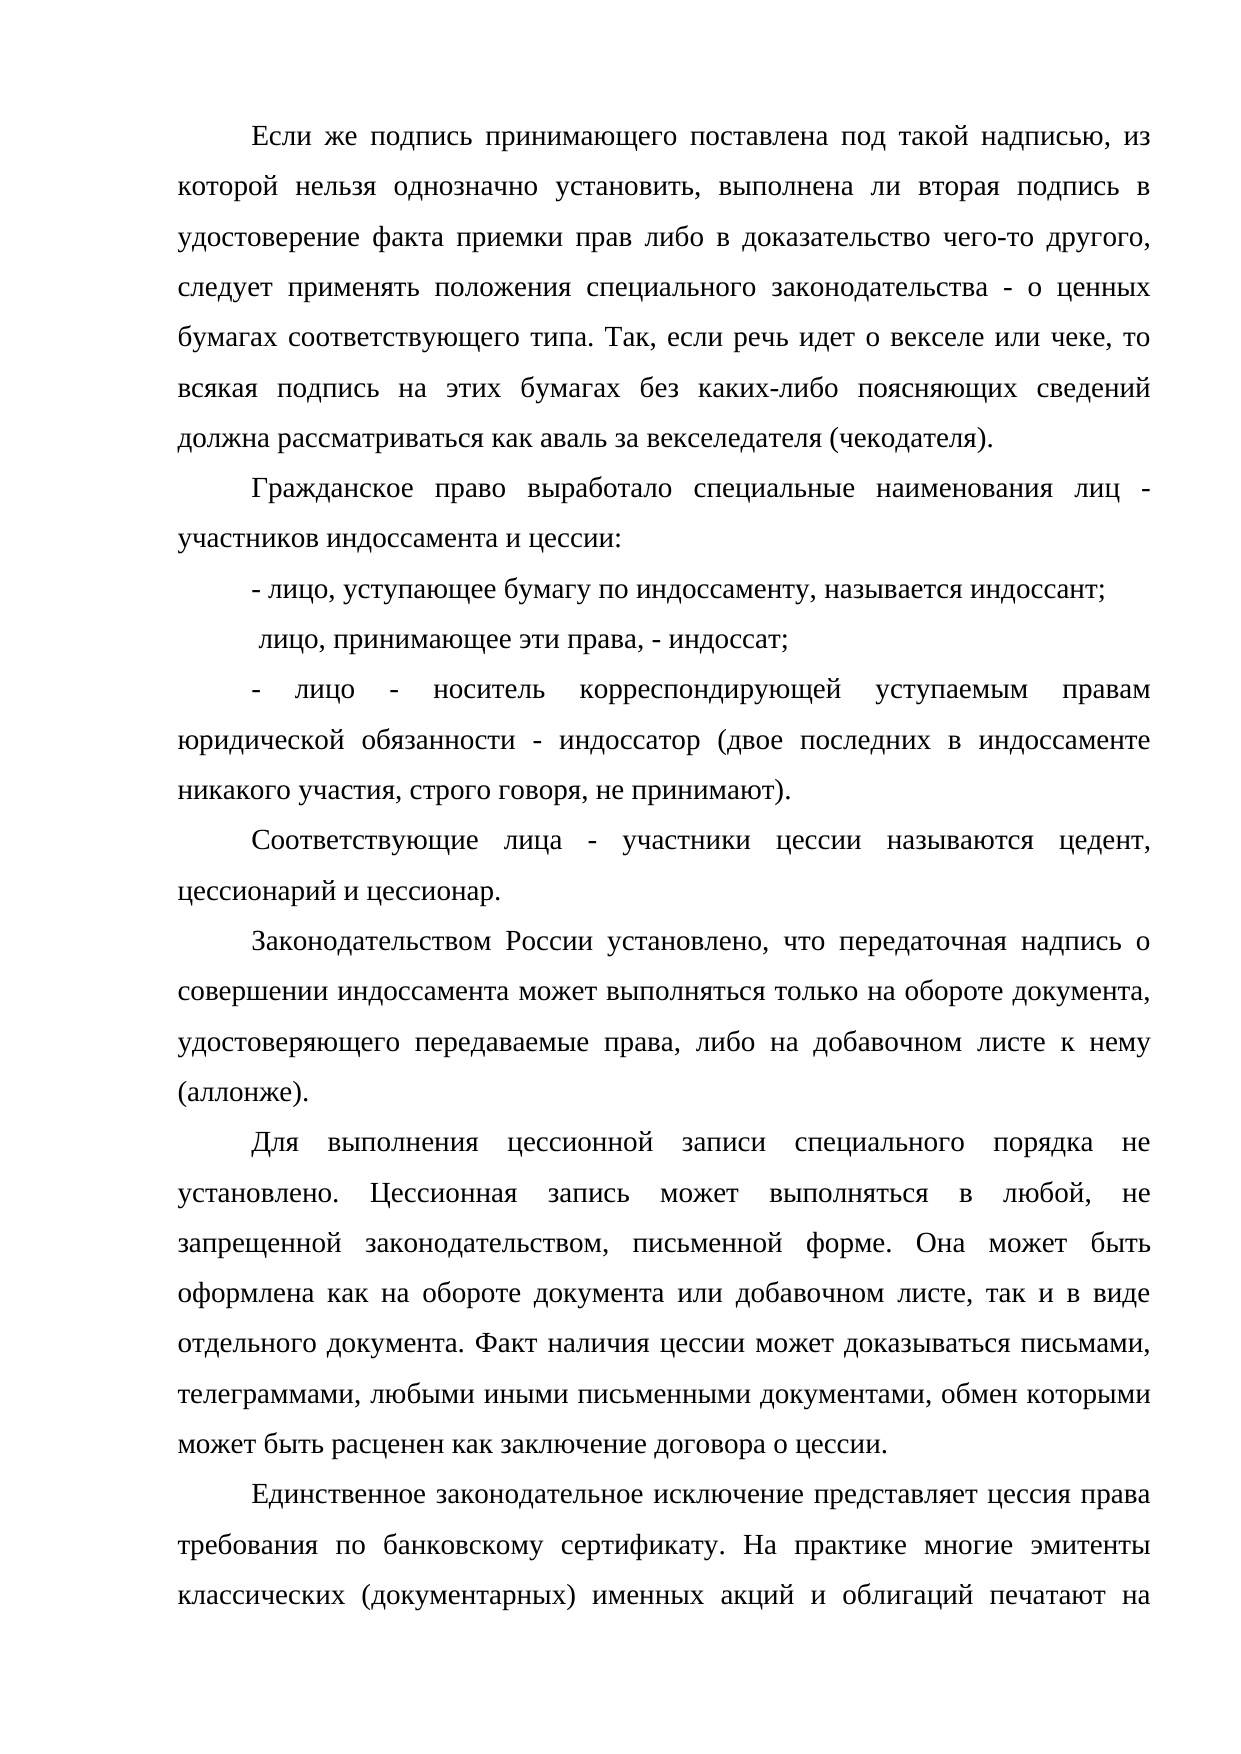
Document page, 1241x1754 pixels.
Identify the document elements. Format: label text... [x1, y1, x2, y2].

text Если же подпись принимающего поставлена под такой надписью, из которой нельзя однозначно установить, выполнена ли вторая подпись в удостоверение факта приемки прав либо в доказательство чего-то другого, следует применять положения специального законодательства - о ценных бумагах соответствующего типа. Так, если речь идет о векселе или чеке, то всякая подпись на этих бумагах без каких-либо поясняющих сведений должна рассматриваться как аваль за векселедателя (чекодателя). [177, 118, 1152, 453]
text Законодательством России установлено, что передаточная надпись о совершении индоссамента может выполняться только на обороте документа, удостоверяющего передаваемые права, либо на добавочном листе к нему (аллонже). [177, 923, 1152, 1108]
text Гражданское право выработало специальные наименования лиц - участников индоссамента и цессии: [177, 470, 1152, 554]
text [177, 1477, 1152, 1611]
text Соответствующие лица - участники цессии называются цедент, цессионарий и цессионар. [177, 822, 1152, 906]
text лицо, принимающее эти права, - индоссат; [177, 621, 1152, 655]
text - лицо, уступающее бумагу по индоссаменту, называется индоссант; [177, 571, 1152, 604]
text - лицо - носитель корреспондирующей уступаемым правам юридической обязанности - индоссатор (двое последних в индоссаменте никакого участия, строго говоря, не принимают). [177, 672, 1152, 806]
text Для выполнения цессионной записи специального порядка не установлено. Цессионная запись может выполняться в любой, не запрещенной законодательством, письменной форме. Она может быть оформлена как на обороте документа или добавочном листе, так и в виде отдельного документа. Факт наличия цессии может доказываться письмами, телеграммами, любыми иными письменными документами, обмен которыми может быть расценен как заключение договора о цессии. [177, 1124, 1152, 1460]
